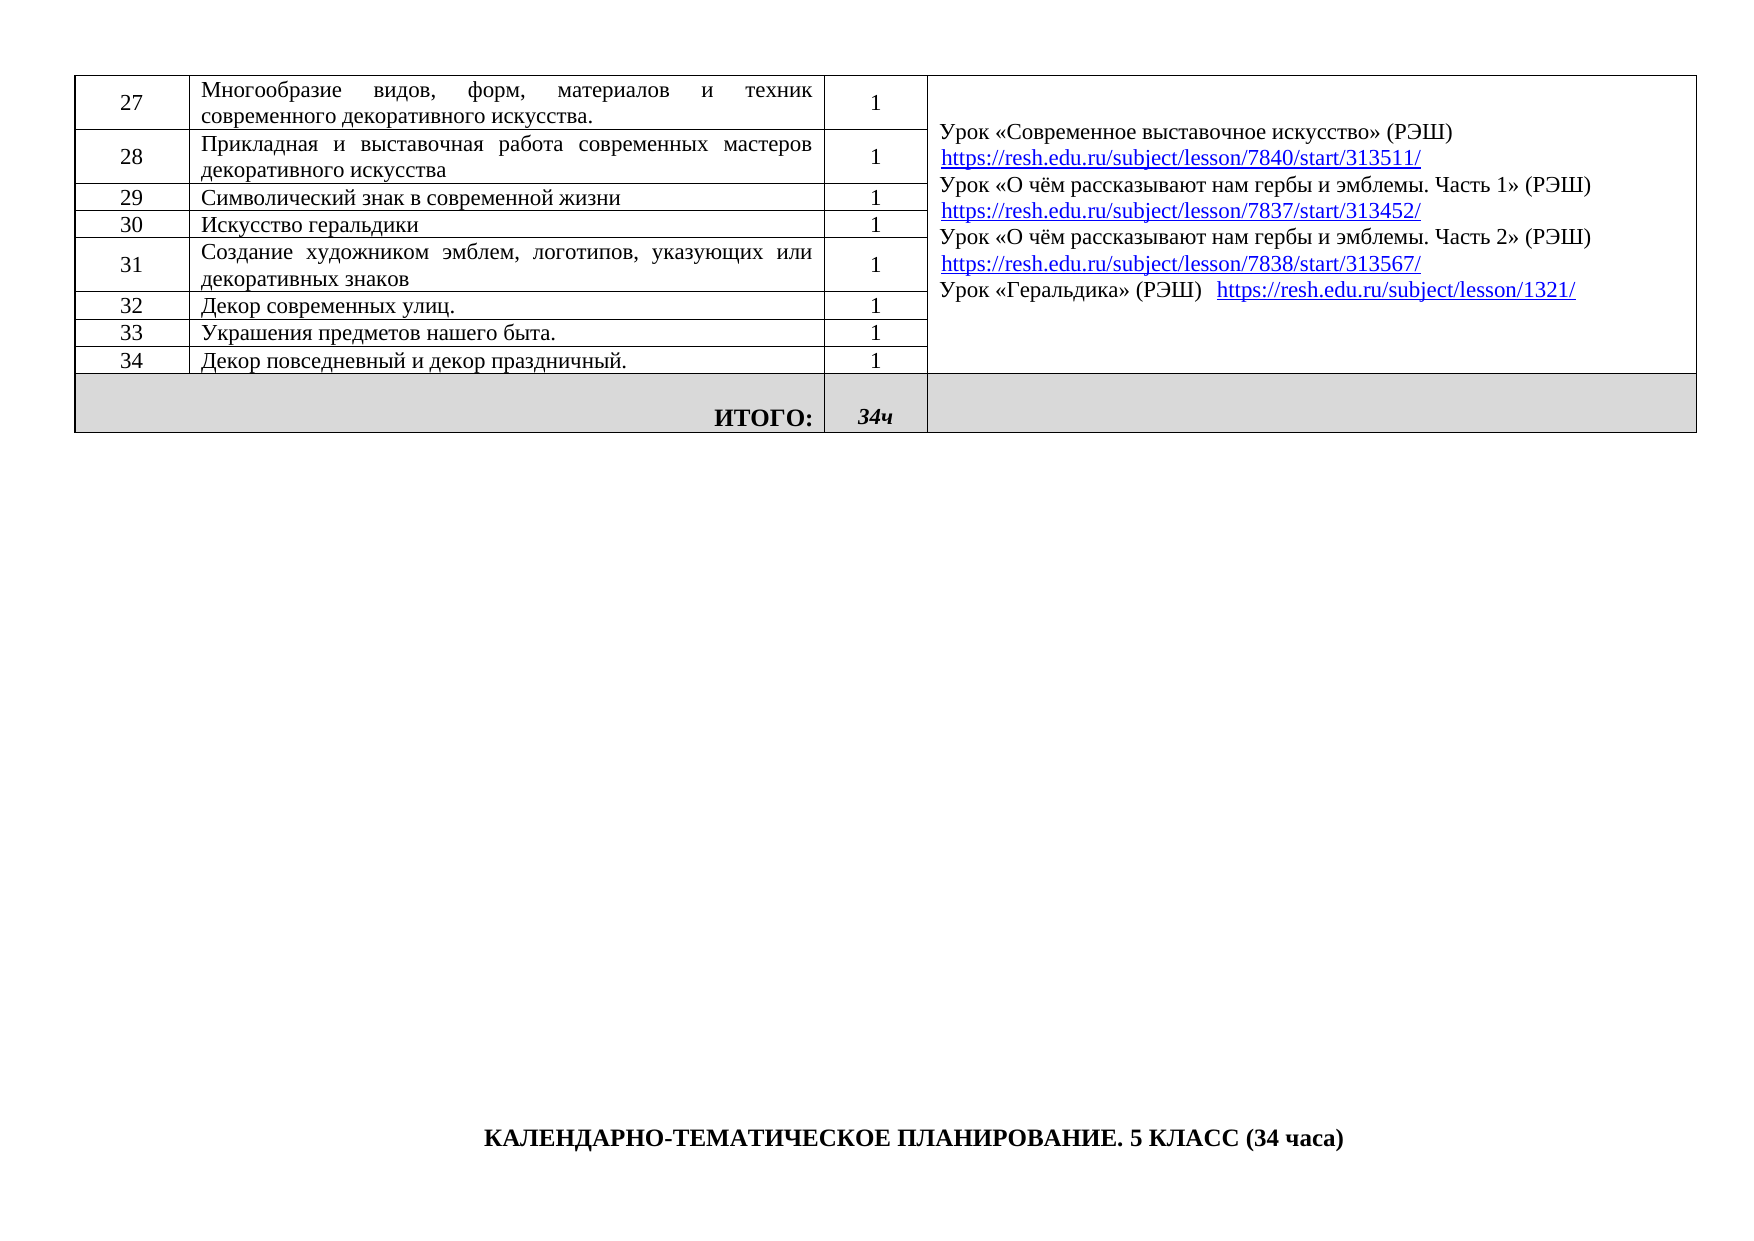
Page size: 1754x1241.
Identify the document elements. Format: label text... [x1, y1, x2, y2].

table_cell 1 [825, 238, 927, 291]
table_cell Многообразие видов, форм, материалов и техник современного декоративного искусства. [190, 76, 824, 129]
table_cell Искусство геральдики [190, 211, 824, 237]
table_cell 1 [825, 320, 927, 346]
table_cell Урок «Современное выставочное искусство» (РЭШ) https://resh.edu.ru/subject/lesson/7840/start/313511/ Урок «О чём рассказывают нам гербы и эмблемы. Часть 1» (РЭШ) https://resh.edu.ru/subject/lesson/7837/start/313452/ Урок «О чём рассказывают нам гербы и эмблемы. Часть 2» (РЭШ) https://resh.edu.ru/subject/lesson/7838/start/313567/ Урок «Геральдика» (РЭШ) https://resh.edu.ru/subject/lesson/1321/ [928, 76, 1696, 373]
table_cell 29 [76, 184, 189, 210]
table_cell ИТОГО: [76, 374, 824, 432]
table_cell 1 [825, 347, 927, 373]
table_cell 1 [825, 184, 927, 210]
table_cell Декор современных улиц. [190, 292, 824, 318]
table_cell 33 [76, 320, 189, 346]
table_cell 34 [76, 347, 189, 373]
table_cell 32 [76, 292, 189, 318]
table_cell 1 [825, 76, 927, 129]
table_cell [928, 374, 1696, 432]
table_cell 34ч [825, 374, 927, 432]
text КАЛЕНДАРНО-ТЕМАТИЧЕСКОЕ ПЛАНИРОВАНИЕ. 5 КЛАСС (34 часа) [75, 1123, 1679, 1152]
table_cell 28 [76, 130, 189, 182]
table_cell Символический знак в современной жизни [190, 184, 824, 210]
table_cell Украшения предметов нашего быта. [190, 320, 824, 346]
table_cell 27 [76, 76, 189, 129]
table_cell Декор повседневный и декор праздничный. [190, 347, 824, 373]
table_cell Создание художником эмблем, логотипов, указующих или декоративных знаков [190, 238, 824, 291]
table_cell 1 [825, 292, 927, 318]
table_cell Прикладная и выставочная работа современных мастеров декоративного искусства [190, 130, 824, 182]
table_cell 31 [76, 238, 189, 291]
table_cell 1 [825, 211, 927, 237]
table_cell 1 [825, 130, 927, 182]
table_cell 30 [76, 211, 189, 237]
